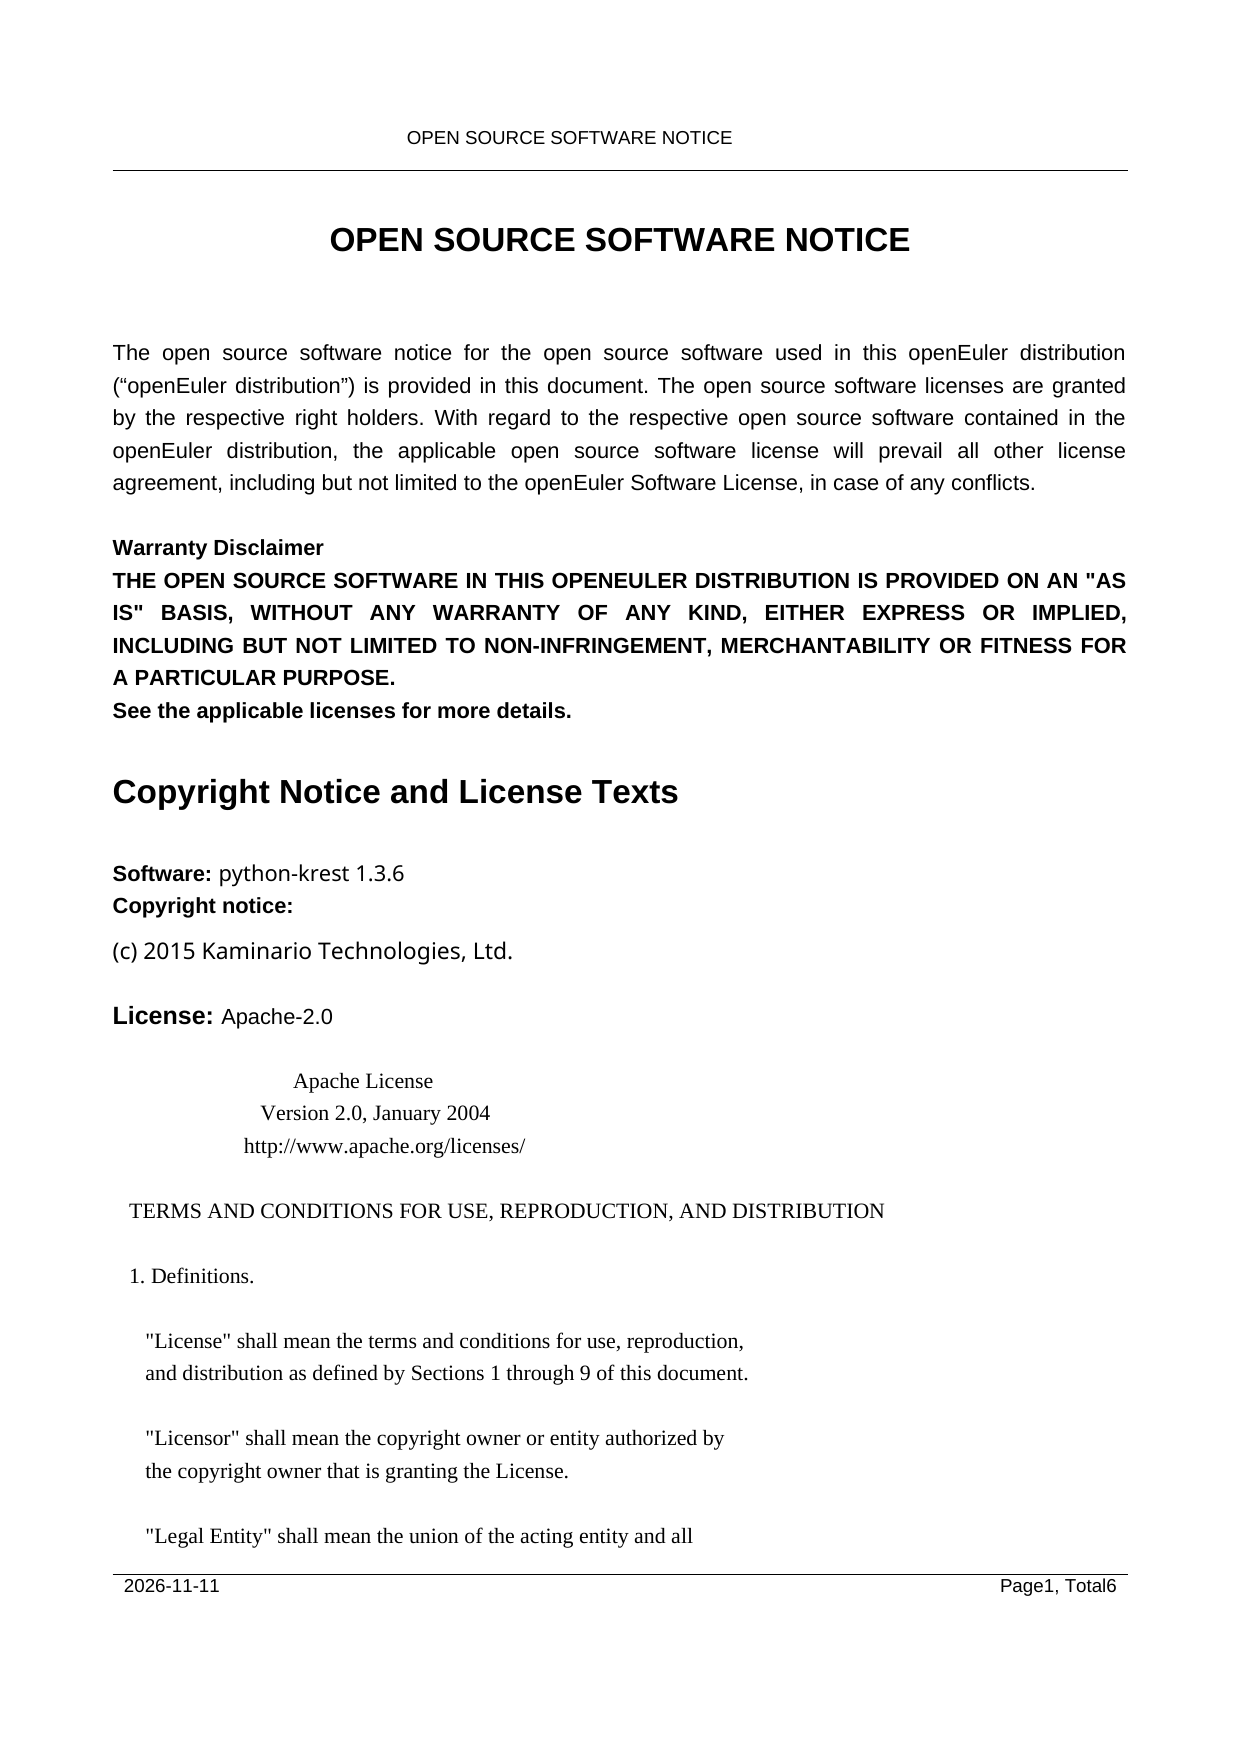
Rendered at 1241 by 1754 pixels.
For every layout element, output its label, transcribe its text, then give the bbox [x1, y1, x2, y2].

text Copyright notice: [112, 889, 1128, 921]
text The open source software notice for the open source software used in this openEuler distribution (“openEuler distribution”) is provided in this document. The open source software licenses are granted by the respective right holders. With regard to the respective open source software contained in the openEuler distribution, the applicable open source software license will prevail all other license agreement, including but not limited to the openEuler Software License, in case of any conflicts. [112, 336, 1128, 499]
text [112, 1031, 1128, 1551]
text THE OPEN SOURCE SOFTWARE IN THIS OPENEULER DISTRIBUTION IS PROVIDED ON AN "AS IS" BASIS, WITHOUT ANY WARRANTY OF ANY KIND, EITHER EXPRESS OR IMPLIED, INCLUDING BUT NOT LIMITED TO NON-INFRINGEMENT, MERCHANTABILITY OR FITNESS FOR A PARTICULAR PURPOSE. See the applicable licenses for more details. [112, 564, 1128, 726]
text Copyright Notice and License Texts [112, 759, 1128, 824]
text Warranty Disclaimer [112, 531, 1128, 564]
text (c) 2015 Kaminario Technologies, Ltd. [112, 934, 1128, 999]
title Software: python-krest 1.3.6 [112, 856, 1128, 889]
text License: Apache-2.0 [112, 999, 1128, 1031]
text OPEN SOURCE SOFTWARE NOTICE [112, 206, 1128, 271]
